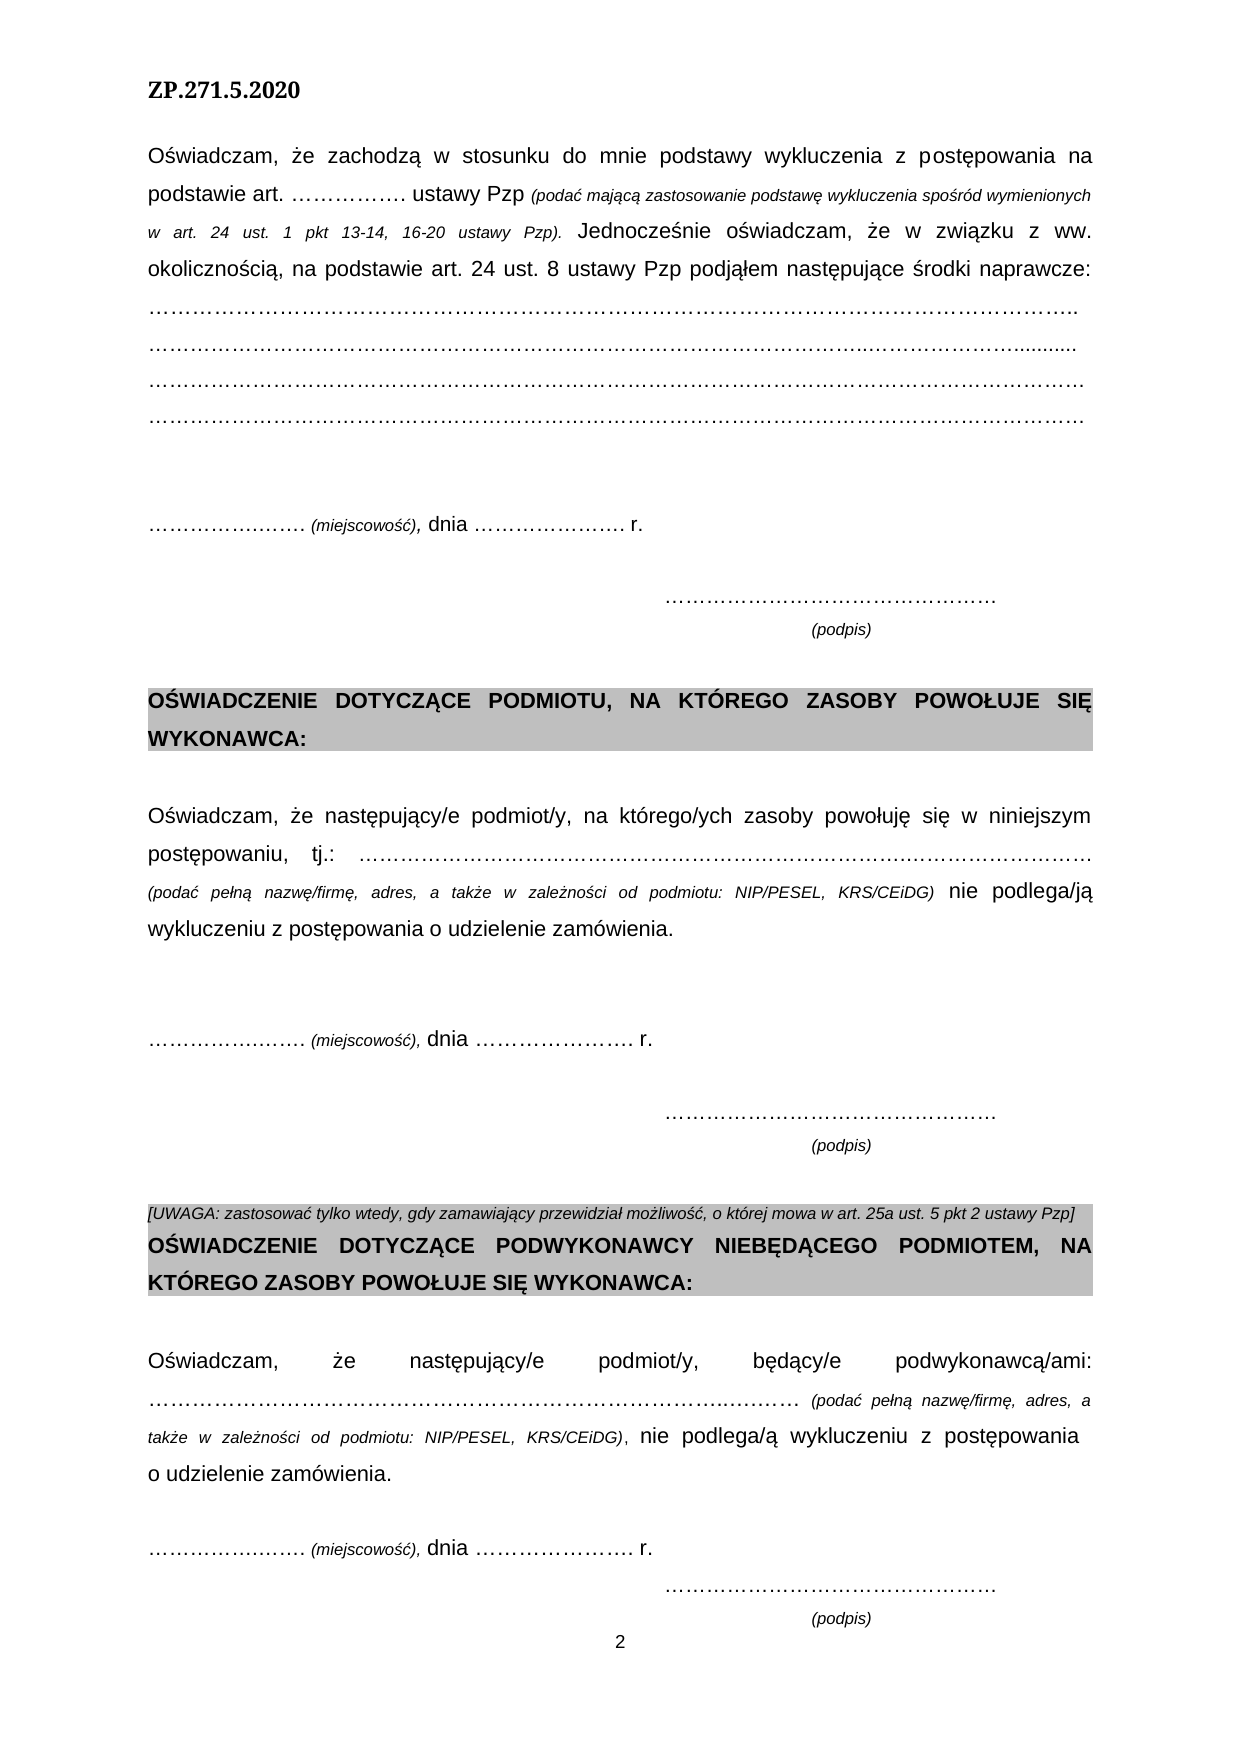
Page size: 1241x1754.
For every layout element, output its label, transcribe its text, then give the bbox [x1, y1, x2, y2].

text …………………………………………………………………………………………..…………………...........……………………………………………………………………………………………………………………………………………………………………………………………………………………………………………… [148, 332, 1093, 428]
text ………………………………………… [148, 1099, 1093, 1123]
text …………….……. (miejscowość), dnia …………………. r. [148, 1026, 1093, 1051]
text Oświadczam, że następujący/e podmiot/y, na którego/ych zasoby powołuję się w niniejszym postępowaniu, tj.: …………………………………………………………………….……………………… (podać pełną nazwę/firmę, adres, a także w zależności od podmiotu: NIP/PESEL, KRS/CEiDG) nie podlega/ją wykluczeniu z postępowania o udzielenie zamówienia. [148, 803, 1093, 941]
text Oświadczam, że zachodzą w stosunku do mnie podstawy wykluczenia z postępowania na podstawie art. ……………. ustawy Pzp (podać mającą zastosowanie podstawę wykluczenia spośród wymienionych w art. 24 ust. 1 pkt 13-14, 16-20 ustawy Pzp). Jednocześnie oświadczam, że w związku z ww. okolicznością, na podstawie art. 24 ust. 8 ustawy Pzp podjąłem następujące środki naprawcze: ……………………………………………………………………………………………………………….. [148, 143, 1093, 319]
text …………….……. (miejscowość), dnia …………………. r. [148, 1535, 1093, 1560]
text ………………………………………… [148, 583, 1093, 607]
text OŚWIADCZENIE DOTYCZĄCE PODMIOTU, NA KTÓREGO ZASOBY POWOŁUJE SIĘ WYKONAWCA: [148, 688, 1093, 751]
text ………………………………………… [148, 1573, 1093, 1597]
text (podpis) [738, 1136, 1093, 1155]
text (podpis) [738, 1608, 1093, 1628]
text Oświadczam, że następujący/e podmiot/y, będący/e podwykonawcą/ami: ……………………………………………………………………..….…… (podać pełną nazwę/firmę, adres, a także w zależności od podmiotu: NIP/PESEL, KRS/CEiDG), nie podlega/ą wykluczeniu z postępowania o udzielenie zamówienia. [148, 1348, 1093, 1486]
text [UWAGA: zastosować tylko wtedy, gdy zamawiający przewidział możliwość, o której mowa w art. 25a ust. 5 pkt 2 ustawy Pzp] [148, 1204, 1093, 1223]
text OŚWIADCZENIE DOTYCZĄCE PODWYKONAWCY NIEBĘDĄCEGO PODMIOTEM, NA KTÓREGO ZASOBY POWOŁUJE SIĘ WYKONAWCA: [148, 1232, 1093, 1296]
text …………….……. (miejscowość), dnia …………………. r. [148, 512, 1093, 536]
text (podpis) [738, 619, 1093, 638]
